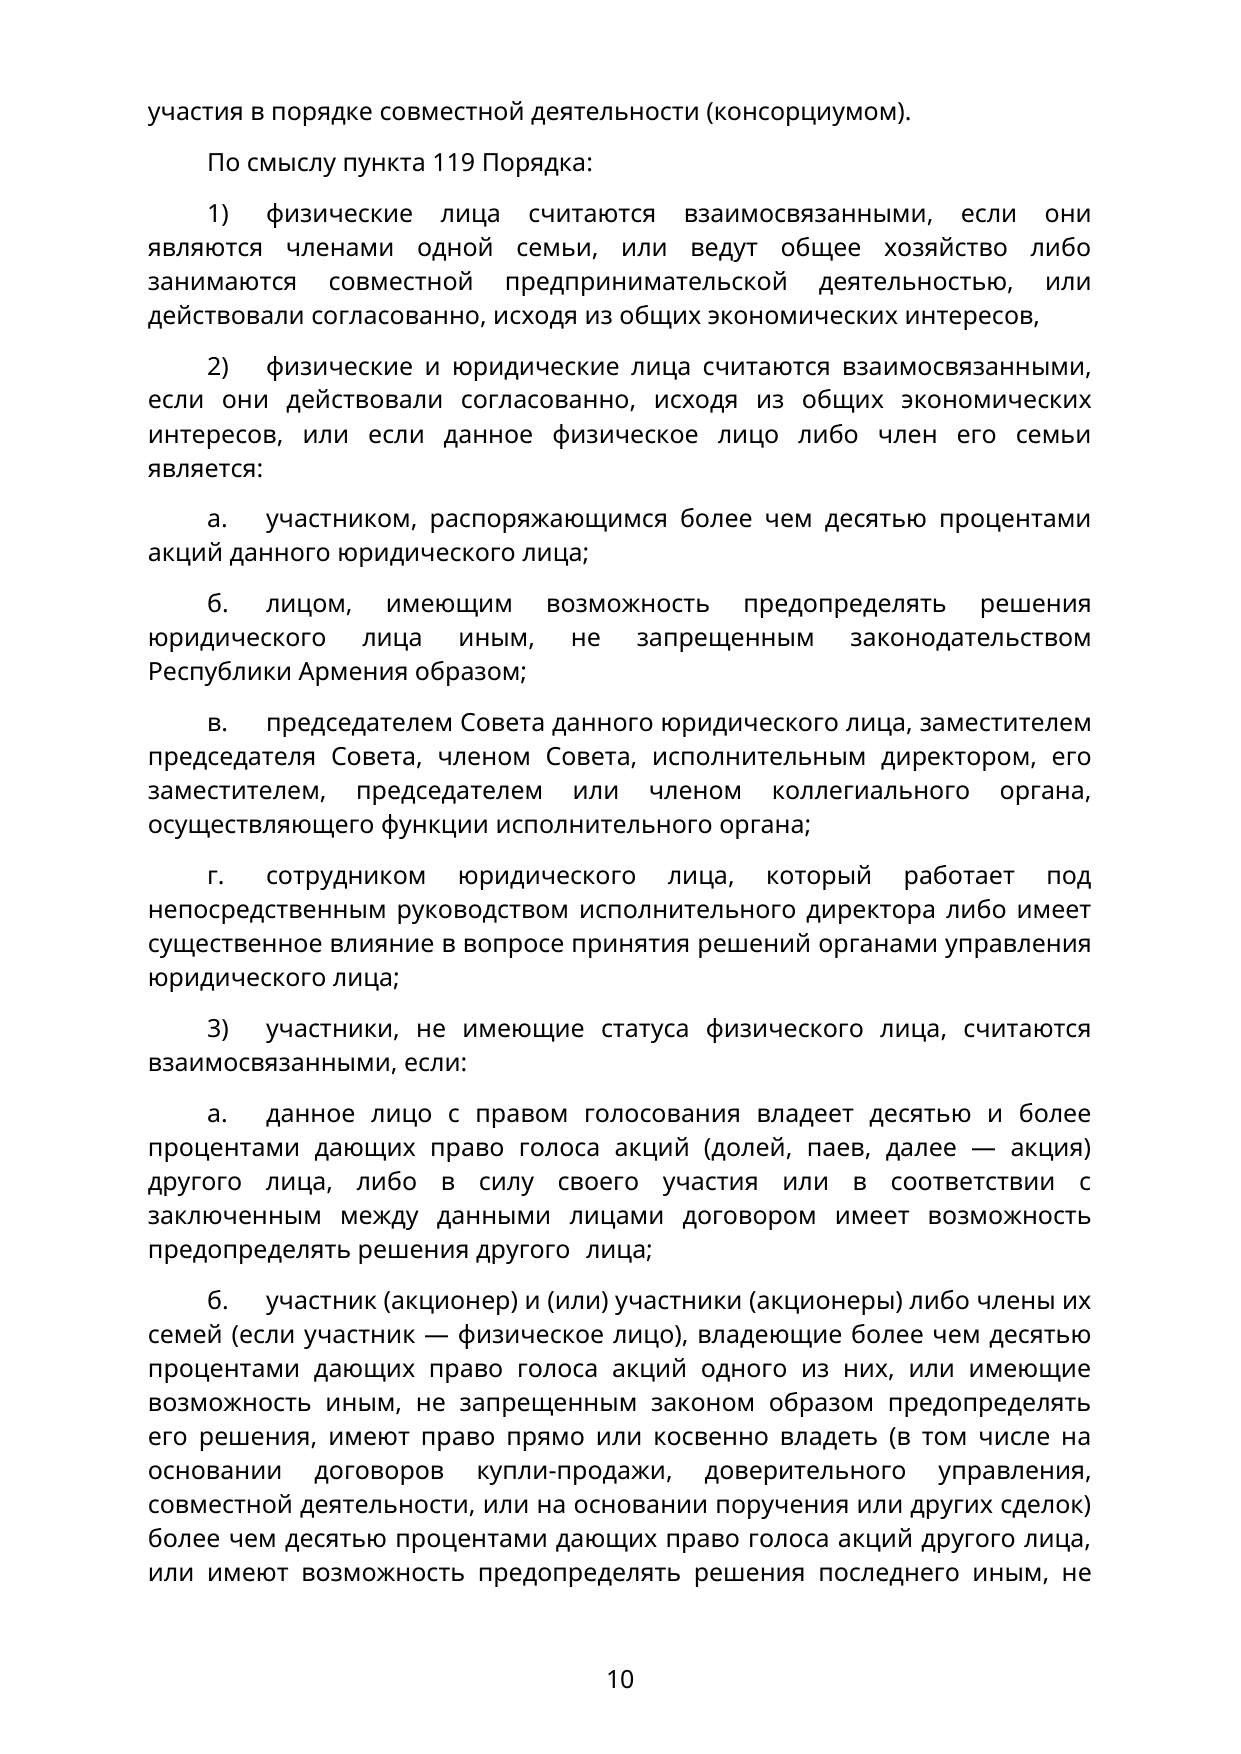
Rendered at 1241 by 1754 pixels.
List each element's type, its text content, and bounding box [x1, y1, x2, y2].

text 3) участники, не имеющие статуса физического лица, считаются взаимосвязанными, если: [148, 1011, 1092, 1079]
text а. участником, распоряжающимся более чем десятью процентами акций данного юридического лица; [148, 501, 1092, 569]
text б. лицом, имеющим возможность предопределять решения юридического лица иным, не запрещенным законодательством Республики Армения образом; [148, 586, 1092, 688]
text г. сотрудником юридического лица, который работает под непосредственным руководством исполнительного директора либо имеет существенное влияние в вопросе принятия решений органами управления юридического лица; [148, 858, 1092, 994]
text 1) физические лица считаются взаимосвязанными, если они являются членами одной семьи, или ведут общее хозяйство либо занимаются совместной предпринимательской деятельностью, или действовали согласованно, исходя из общих экономических интересов, [148, 195, 1092, 331]
text а. данное лицо с правом голосования владеет десятью и более процентами дающих право голоса акций (долей, паев, далее — акция) другого лица, либо в силу своего участия или в соответствии с заключенным между данными лицами договором имеет возможность предопределять решения другого лица; [148, 1095, 1092, 1266]
text в. председателем Совета данного юридического лица, заместителем председателя Совета, членом Совета, исполнительным директором, его заместителем, председателем или членом коллегиального органа, осуществляющего функции исполнительного органа; [148, 705, 1092, 841]
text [148, 1282, 1092, 1589]
text 2) физические и юридические лица считаются взаимосвязанными, если они действовали согласованно, исходя из общих экономических интересов, или если данное физическое лицо либо член его семьи является: [148, 348, 1092, 484]
text По смыслу пункта 119 Порядка: [148, 144, 1092, 178]
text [148, 94, 1092, 128]
